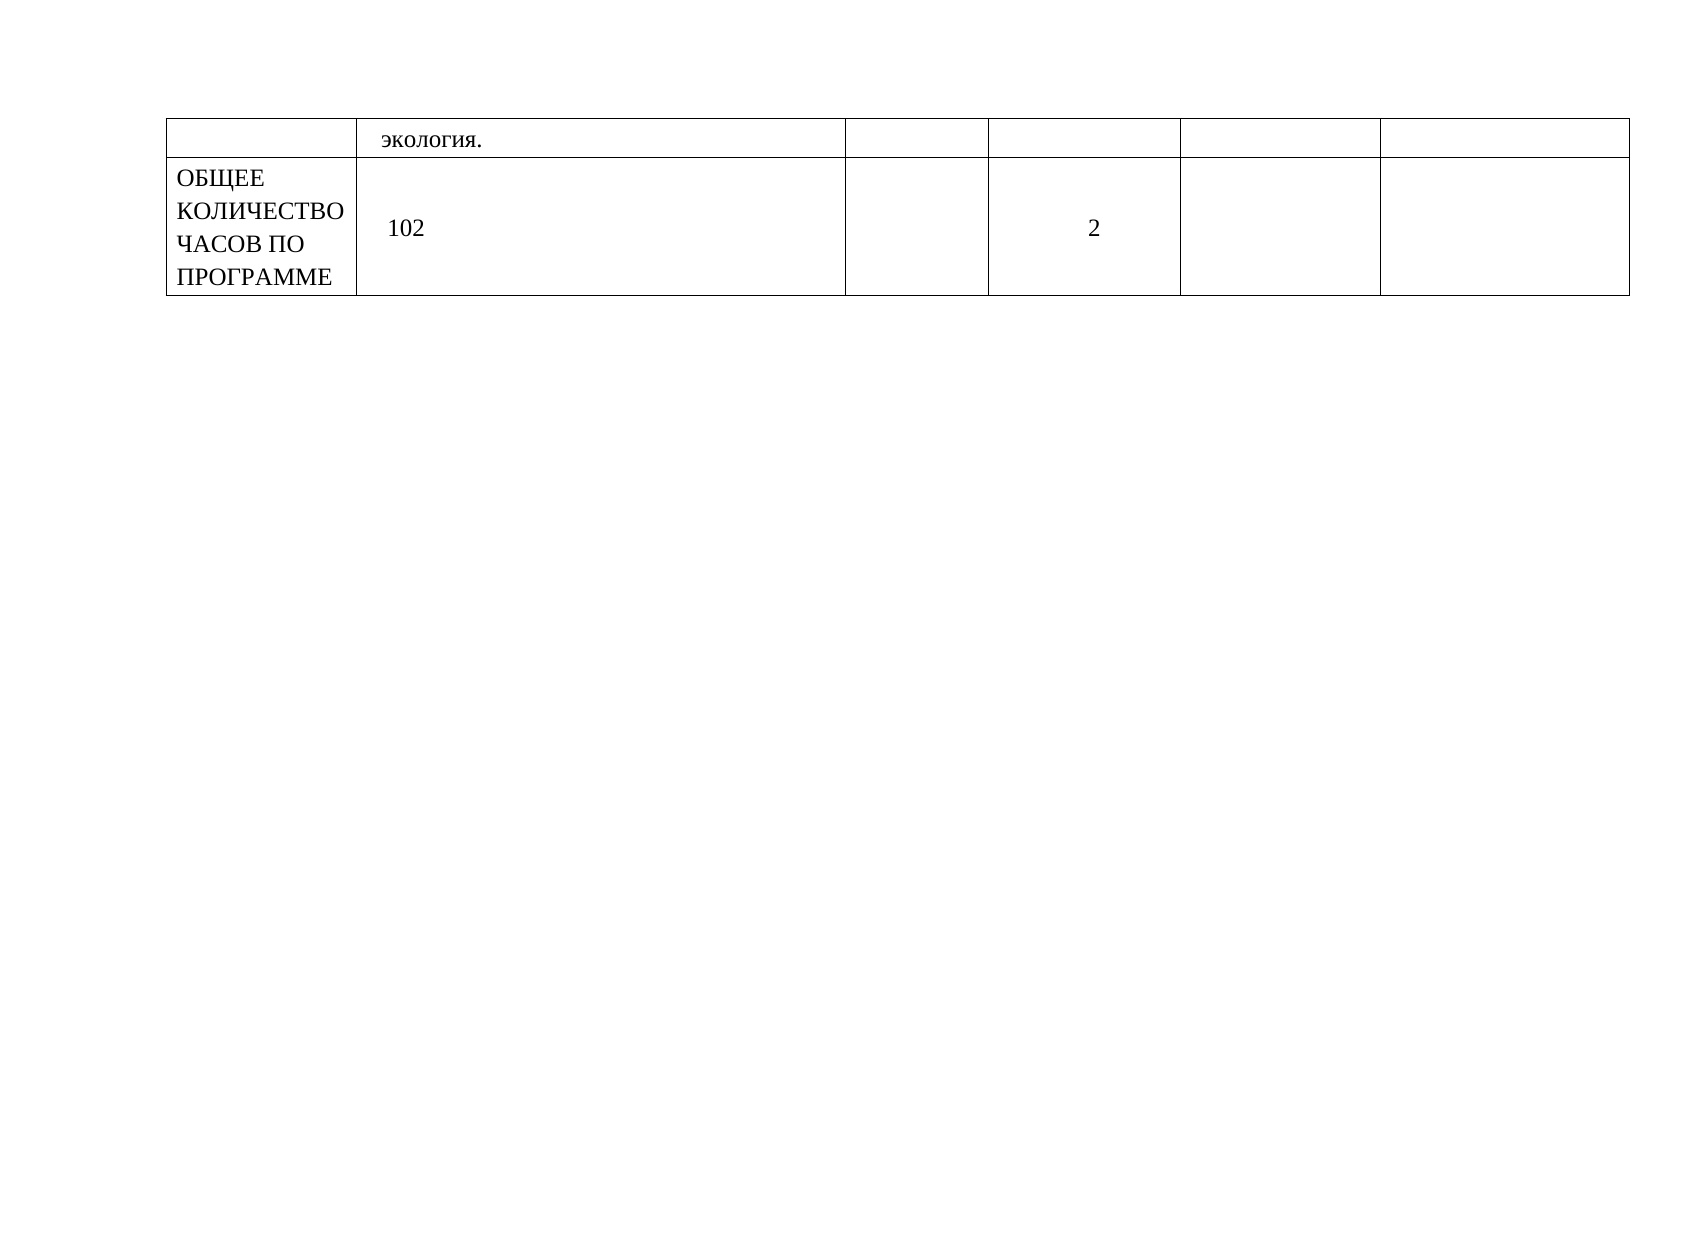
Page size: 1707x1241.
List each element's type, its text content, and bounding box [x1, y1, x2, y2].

table_cell ОБЩЕЕ КОЛИЧЕСТВО ЧАСОВ ПО ПРОГРАММЕ [167, 158, 356, 295]
table_cell 102 [357, 158, 845, 295]
table_cell [1181, 158, 1380, 295]
table_cell [1381, 158, 1629, 295]
table_cell [1381, 119, 1629, 157]
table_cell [357, 119, 845, 157]
table_cell [1181, 119, 1380, 157]
table_cell 16 [846, 119, 988, 157]
table_cell 8 [167, 119, 356, 157]
table_cell [846, 158, 988, 295]
table_cell 2 [989, 158, 1180, 295]
